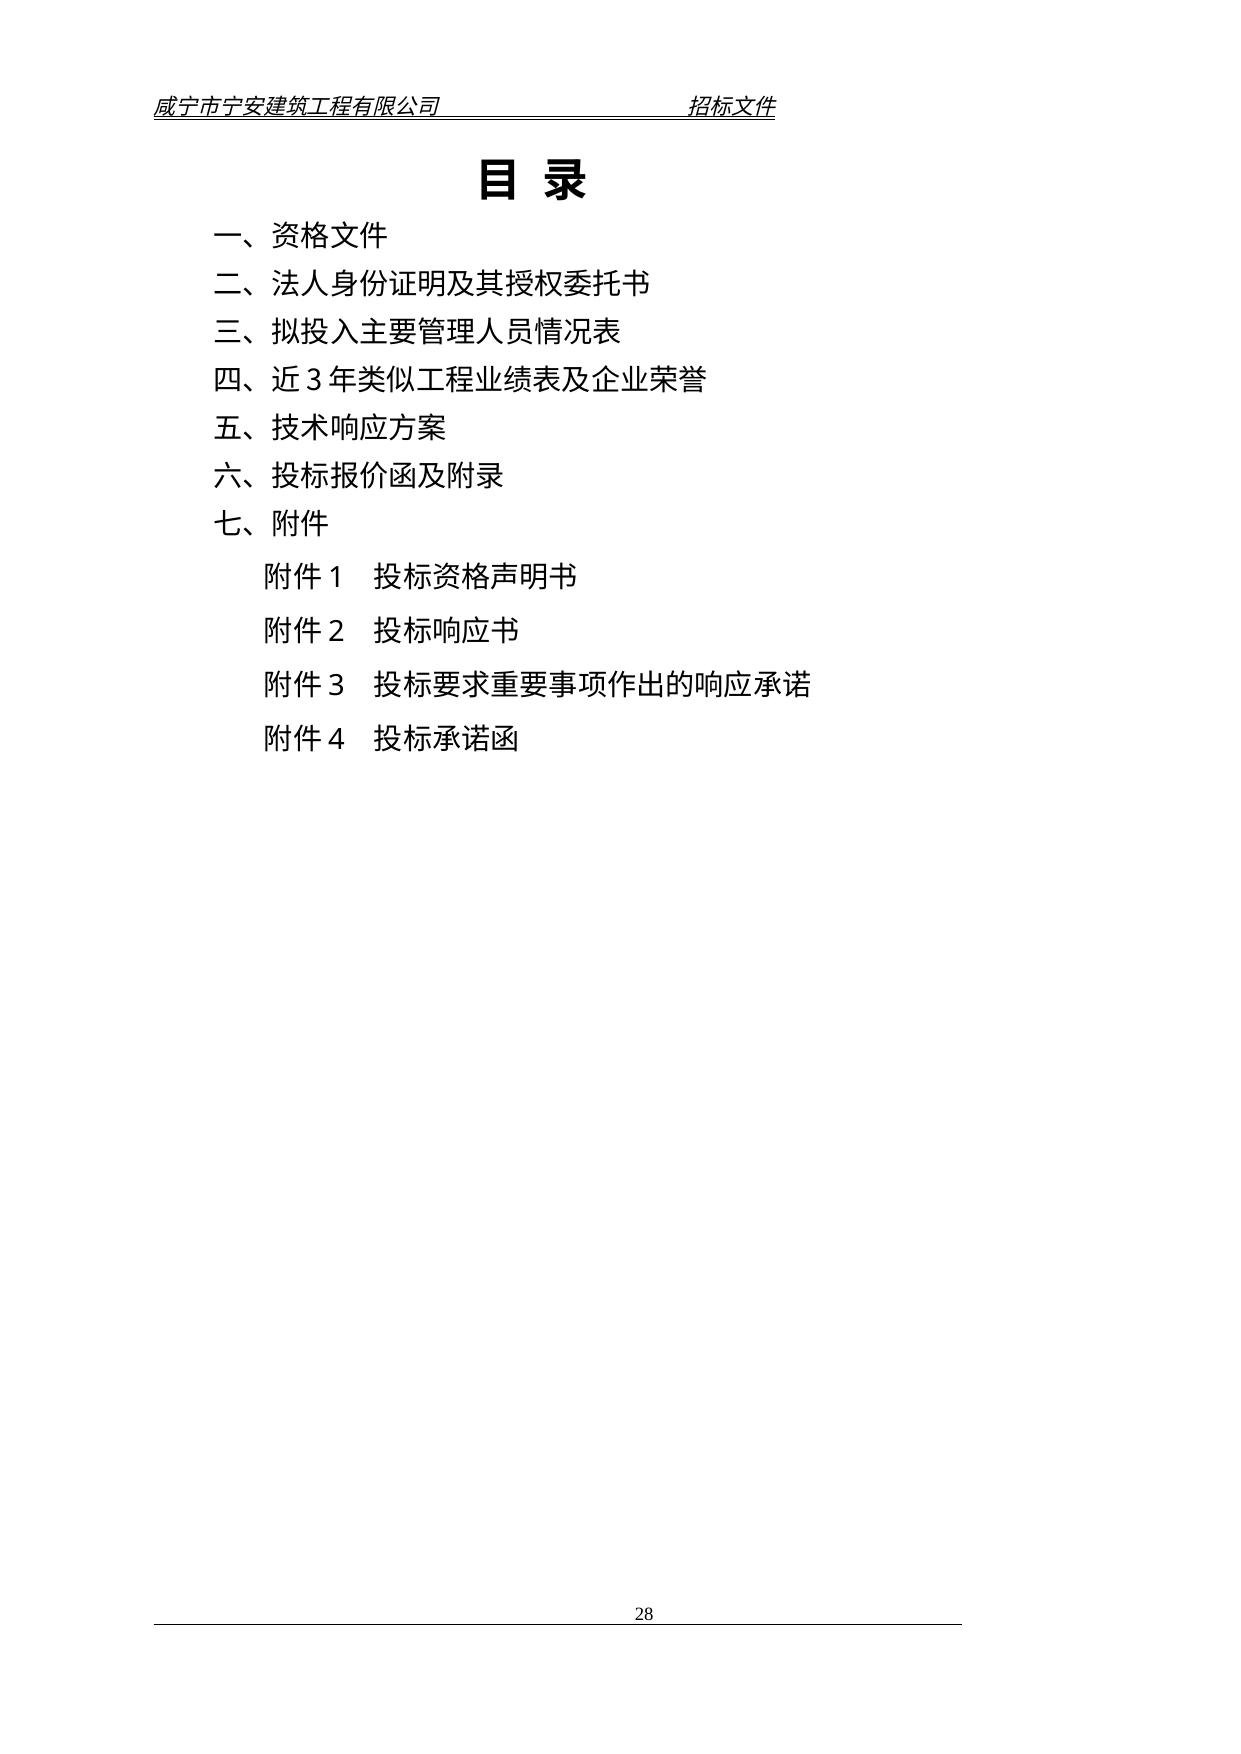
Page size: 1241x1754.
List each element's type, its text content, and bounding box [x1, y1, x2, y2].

text 附件3 投标要求重要事项作出的响应承诺 [153, 652, 1087, 706]
text 附件4 投标承诺函 [153, 706, 1087, 760]
list 近3年类似工程业绩表及企业荣誉 [153, 352, 1087, 400]
list 投标报价函及附录 [153, 448, 1087, 496]
text 附件1 投标资格声明书 [153, 544, 1087, 598]
list 拟投入主要管理人员情况表 [153, 304, 1087, 352]
text 附件2 投标响应书 [153, 598, 1087, 652]
list 技术响应方案 [153, 400, 1087, 448]
list 法人身份证明及其授权委托书 [153, 256, 1087, 304]
list 附件 [153, 496, 1087, 544]
text 目 录 [153, 150, 1087, 208]
list 资格文件 [153, 208, 1087, 256]
